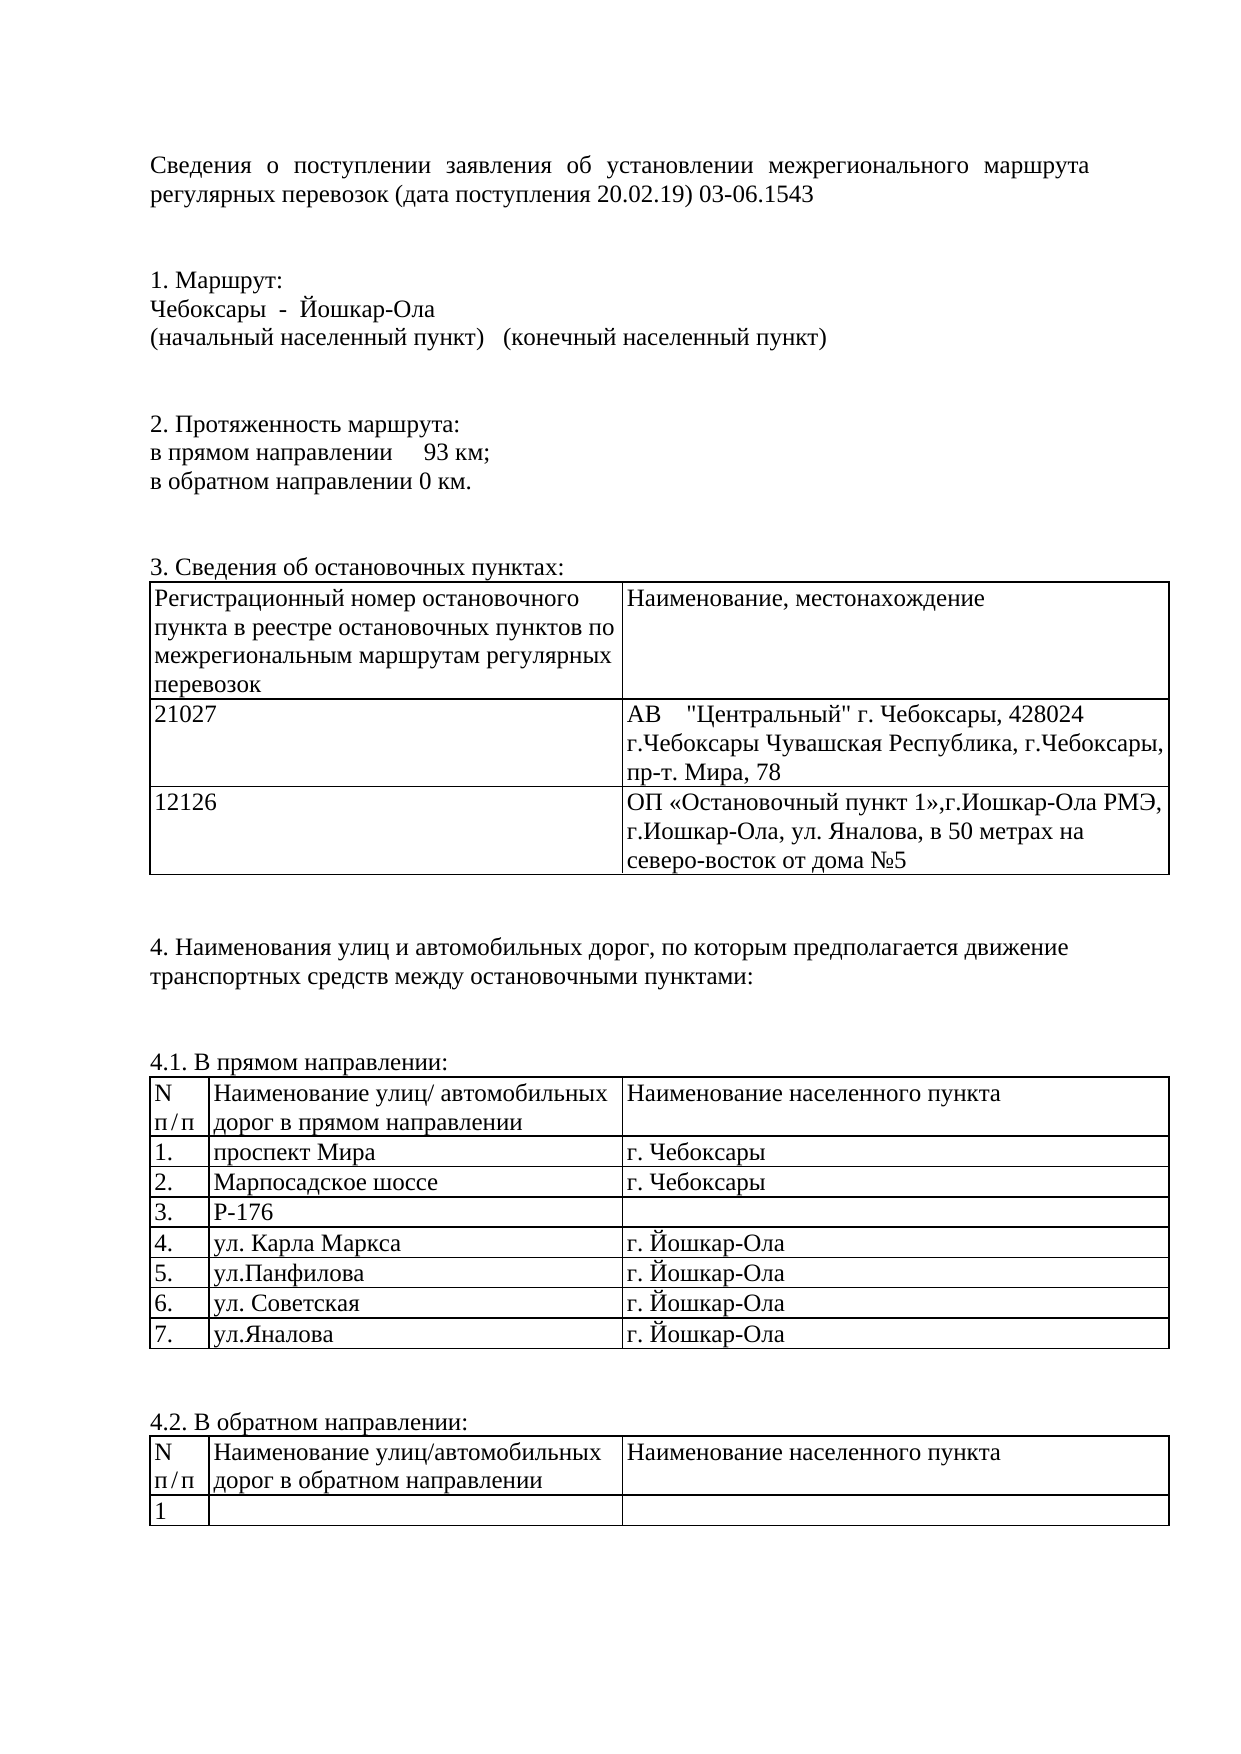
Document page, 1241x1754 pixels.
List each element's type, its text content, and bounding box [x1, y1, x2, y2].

table_header N п/п [151, 1437, 208, 1494]
table_header Наименование населенного пункта [623, 1437, 1168, 1494]
table_header Наименование улиц/ автомобильных дорог в прямом направлении [210, 1078, 622, 1135]
text 1. Маршрут: [150, 265, 1090, 294]
table_cell 12126 [151, 787, 622, 873]
text 4.2. В обратном направлении: [150, 1407, 1090, 1435]
table_cell г. Йошкар-Ола [623, 1228, 1168, 1257]
table_cell Марпосадское шоссе [210, 1167, 622, 1196]
text (начальный населенный пункт) (конечный населенный пункт) [150, 322, 1090, 351]
table_cell 6. [151, 1288, 208, 1317]
table_header N п/п [151, 1078, 208, 1135]
table_cell 2. [151, 1167, 208, 1196]
table_cell 5. [151, 1258, 208, 1287]
table_cell ул.Панфилова [210, 1258, 622, 1287]
table_cell г. Чебоксары [623, 1137, 1168, 1166]
table_cell 3. [151, 1198, 208, 1226]
table_header Наименование, местонахождение [623, 583, 1168, 698]
table_cell Р-176 [210, 1198, 622, 1226]
table_cell г. Йошкар-Ола [623, 1288, 1168, 1317]
table_cell ул. Советская [210, 1288, 622, 1317]
table_cell 7. [151, 1319, 208, 1347]
table_cell [623, 1496, 1168, 1525]
text в прямом направлении 93 км; [150, 437, 1090, 466]
table_cell [210, 1496, 622, 1525]
text Сведения о поступлении заявления об установлении межрегионального маршрута регулярных перевозок (дата поступления 20.02.19) 03-06.1543 [150, 150, 1090, 207]
table_header Регистрационный номер остановочного пункта в реестре остановочных пунктов по межрегиональным маршрутам регулярных перевозок [151, 583, 622, 698]
table_cell г. Йошкар-Ола [623, 1319, 1168, 1347]
text 4.1. В прямом направлении: [150, 1047, 1090, 1076]
table_cell проспект Мира [210, 1137, 622, 1166]
table_cell 4. [151, 1228, 208, 1257]
table_cell г. Чебоксары [623, 1167, 1168, 1196]
table_cell 21027 [151, 700, 622, 786]
text 3. Сведения об остановочных пунктах: [150, 552, 1090, 581]
text Чебоксары - Йошкар-Ола [150, 294, 1090, 322]
table_header Наименование населенного пункта [623, 1078, 1168, 1135]
text в обратном направлении 0 км. [150, 466, 1090, 495]
table_cell 1. [151, 1137, 208, 1166]
table_cell 1 [151, 1496, 208, 1525]
table_cell ул.Яналова [210, 1319, 622, 1347]
text 2. Протяженность маршрута: [150, 409, 1090, 437]
table_header Наименование улиц/автомобильных дорог в обратном направлении [210, 1437, 622, 1494]
table_cell ул. Карла Маркса [210, 1228, 622, 1257]
text 4. Наименования улиц и автомобильных дорог, по которым предполагается движение транспортных средств между остановочными пунктами: [150, 932, 1090, 990]
table_cell [623, 1198, 1168, 1226]
table_cell ОП «Остановочный пункт 1»,г.Иошкар-Ола РМЭ, г.Иошкар-Ола, ул. Яналова, в 50 метрах на северо-восток от дома №5 [623, 787, 1168, 873]
table_cell АВ "Центральный" г. Чебоксары, 428024 г.Чебоксары Чувашская Республика, г.Чебоксары, пр-т. Мира, 78 [623, 700, 1168, 786]
table_cell г. Йошкар-Ола [623, 1258, 1168, 1287]
